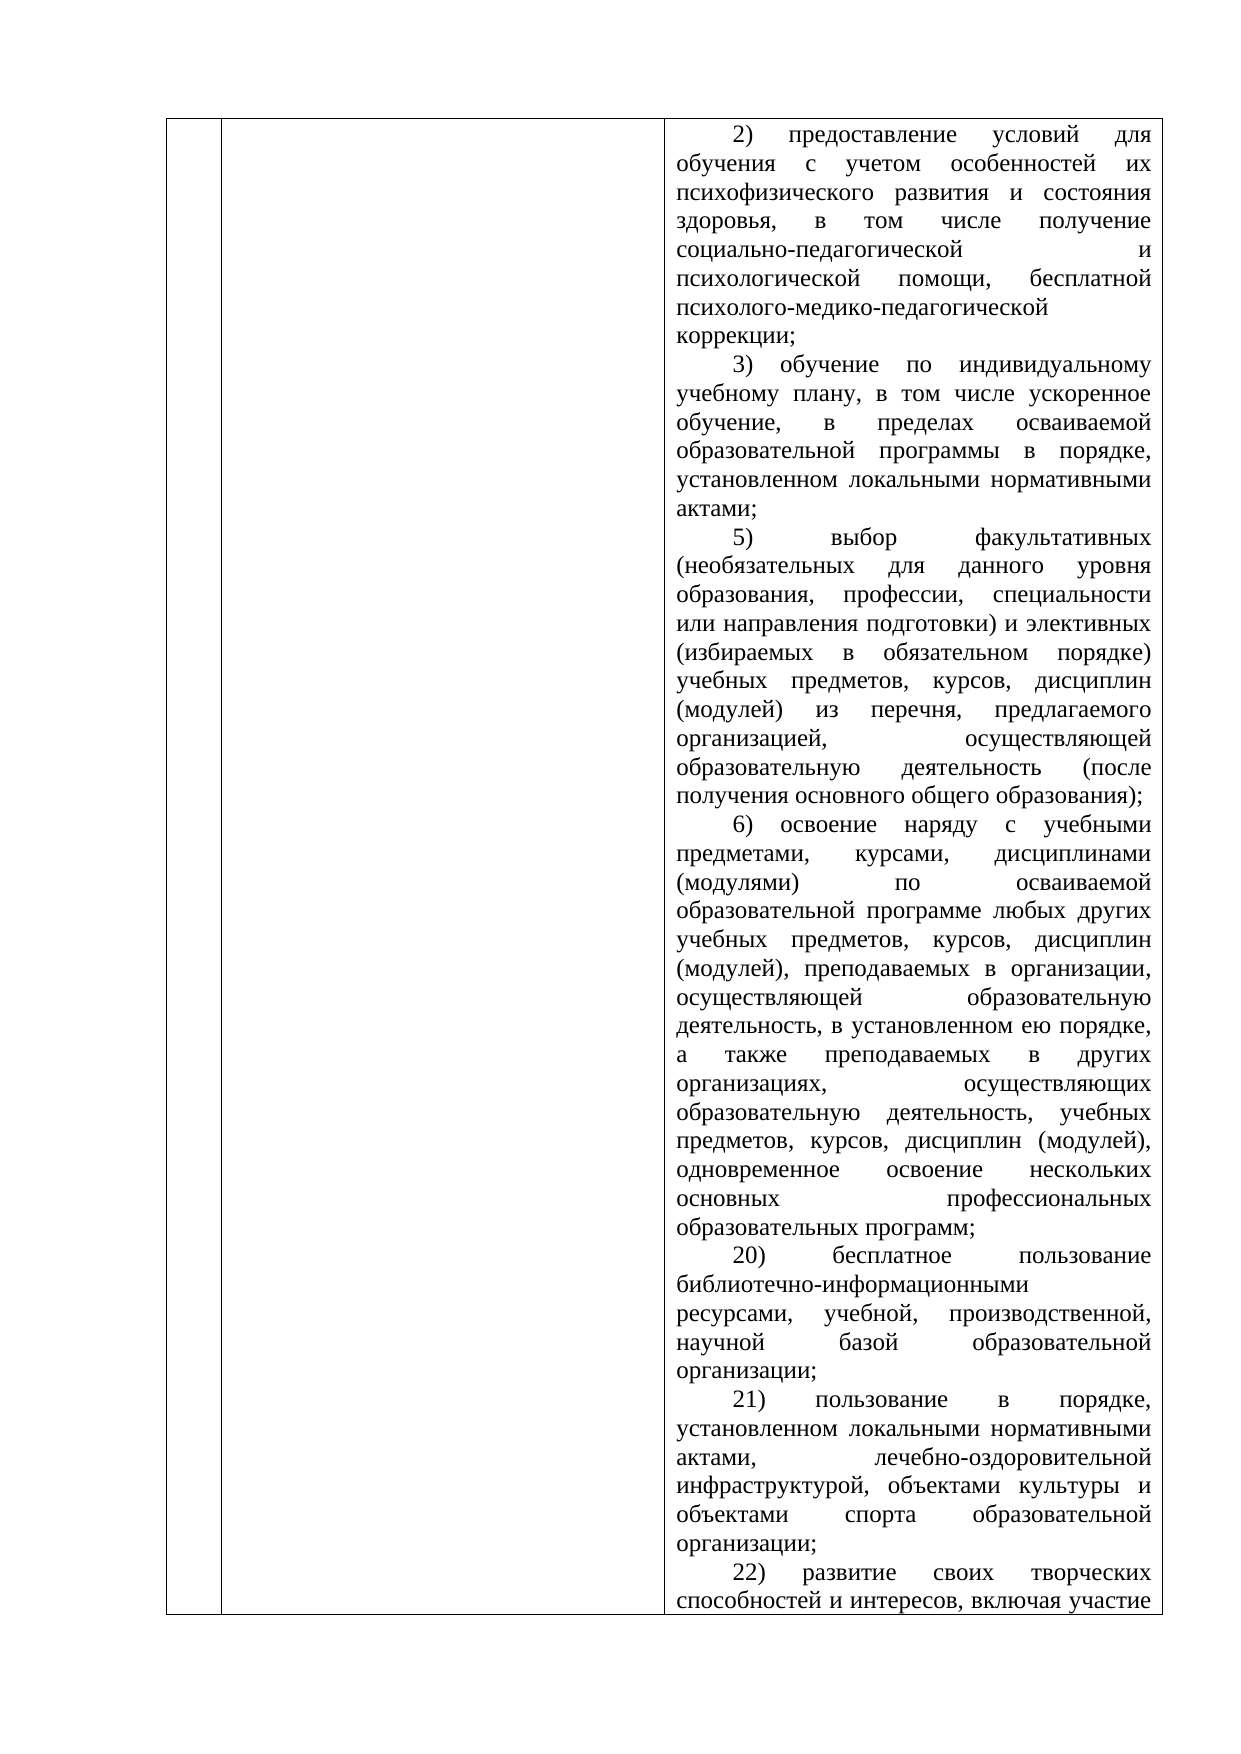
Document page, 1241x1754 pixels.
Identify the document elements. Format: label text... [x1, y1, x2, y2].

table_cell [222, 119, 664, 1614]
table_cell 1 [167, 119, 221, 1614]
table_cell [665, 119, 1162, 1614]
